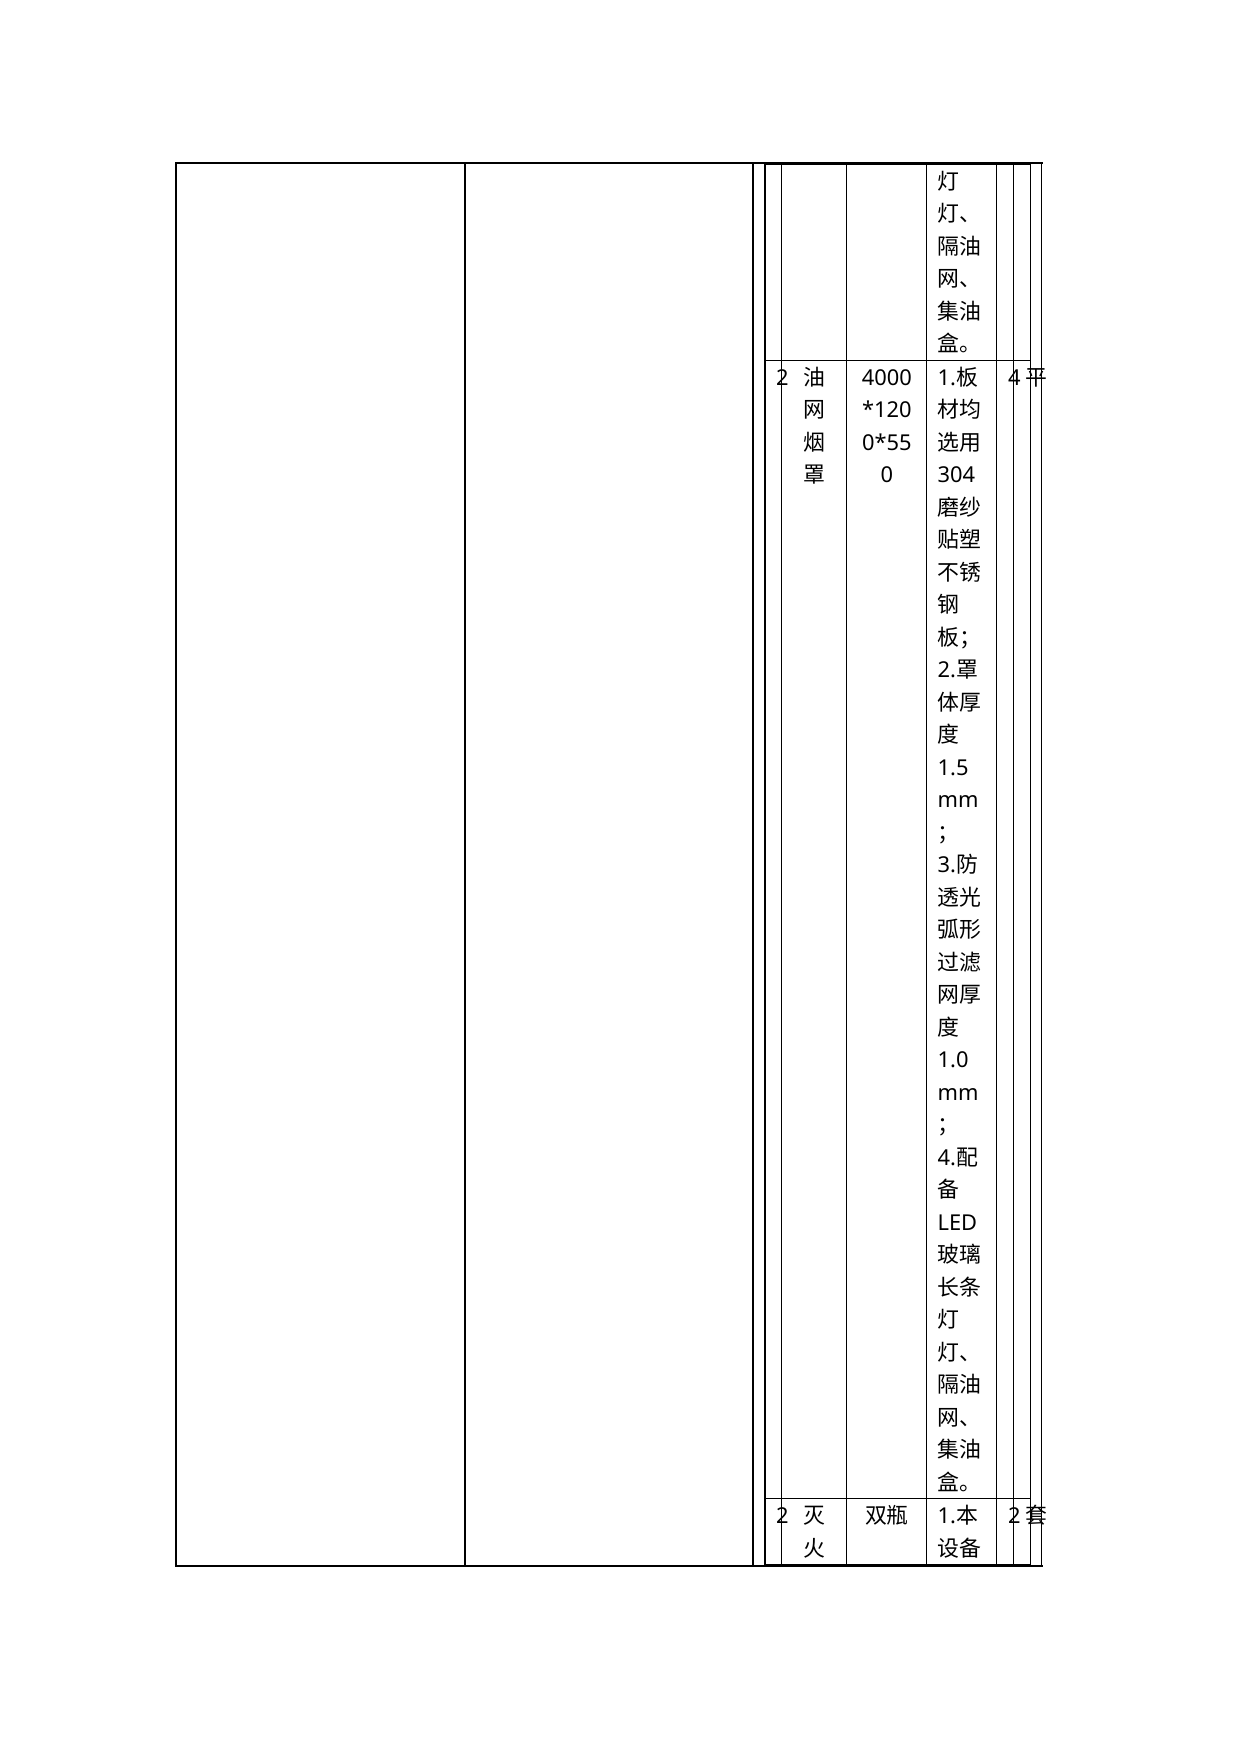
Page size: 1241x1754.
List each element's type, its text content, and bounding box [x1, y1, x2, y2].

table_cell [766, 165, 781, 360]
table_cell [1031, 1523, 1041, 1565]
table_cell [847, 1499, 926, 1564]
table_cell [997, 165, 1013, 360]
table_cell [1014, 361, 1030, 1498]
table_cell [997, 361, 1013, 1498]
table_cell [997, 1499, 1013, 1564]
table_cell [466, 164, 752, 1565]
table_cell [1014, 1499, 1030, 1564]
table_cell [782, 1499, 846, 1564]
table_cell [1031, 379, 1041, 1507]
table_cell 1 [177, 164, 464, 1565]
table_cell [782, 361, 846, 1498]
table_cell [766, 1499, 781, 1564]
table_cell [927, 165, 996, 360]
table_cell [1031, 164, 1041, 368]
table_cell [847, 361, 926, 1498]
table_cell [847, 165, 926, 360]
table_cell [1014, 165, 1030, 360]
table_cell [782, 165, 846, 360]
table_cell [754, 164, 764, 1565]
table_cell [927, 361, 996, 1498]
table_cell [927, 1499, 996, 1564]
table_cell [766, 361, 781, 1498]
